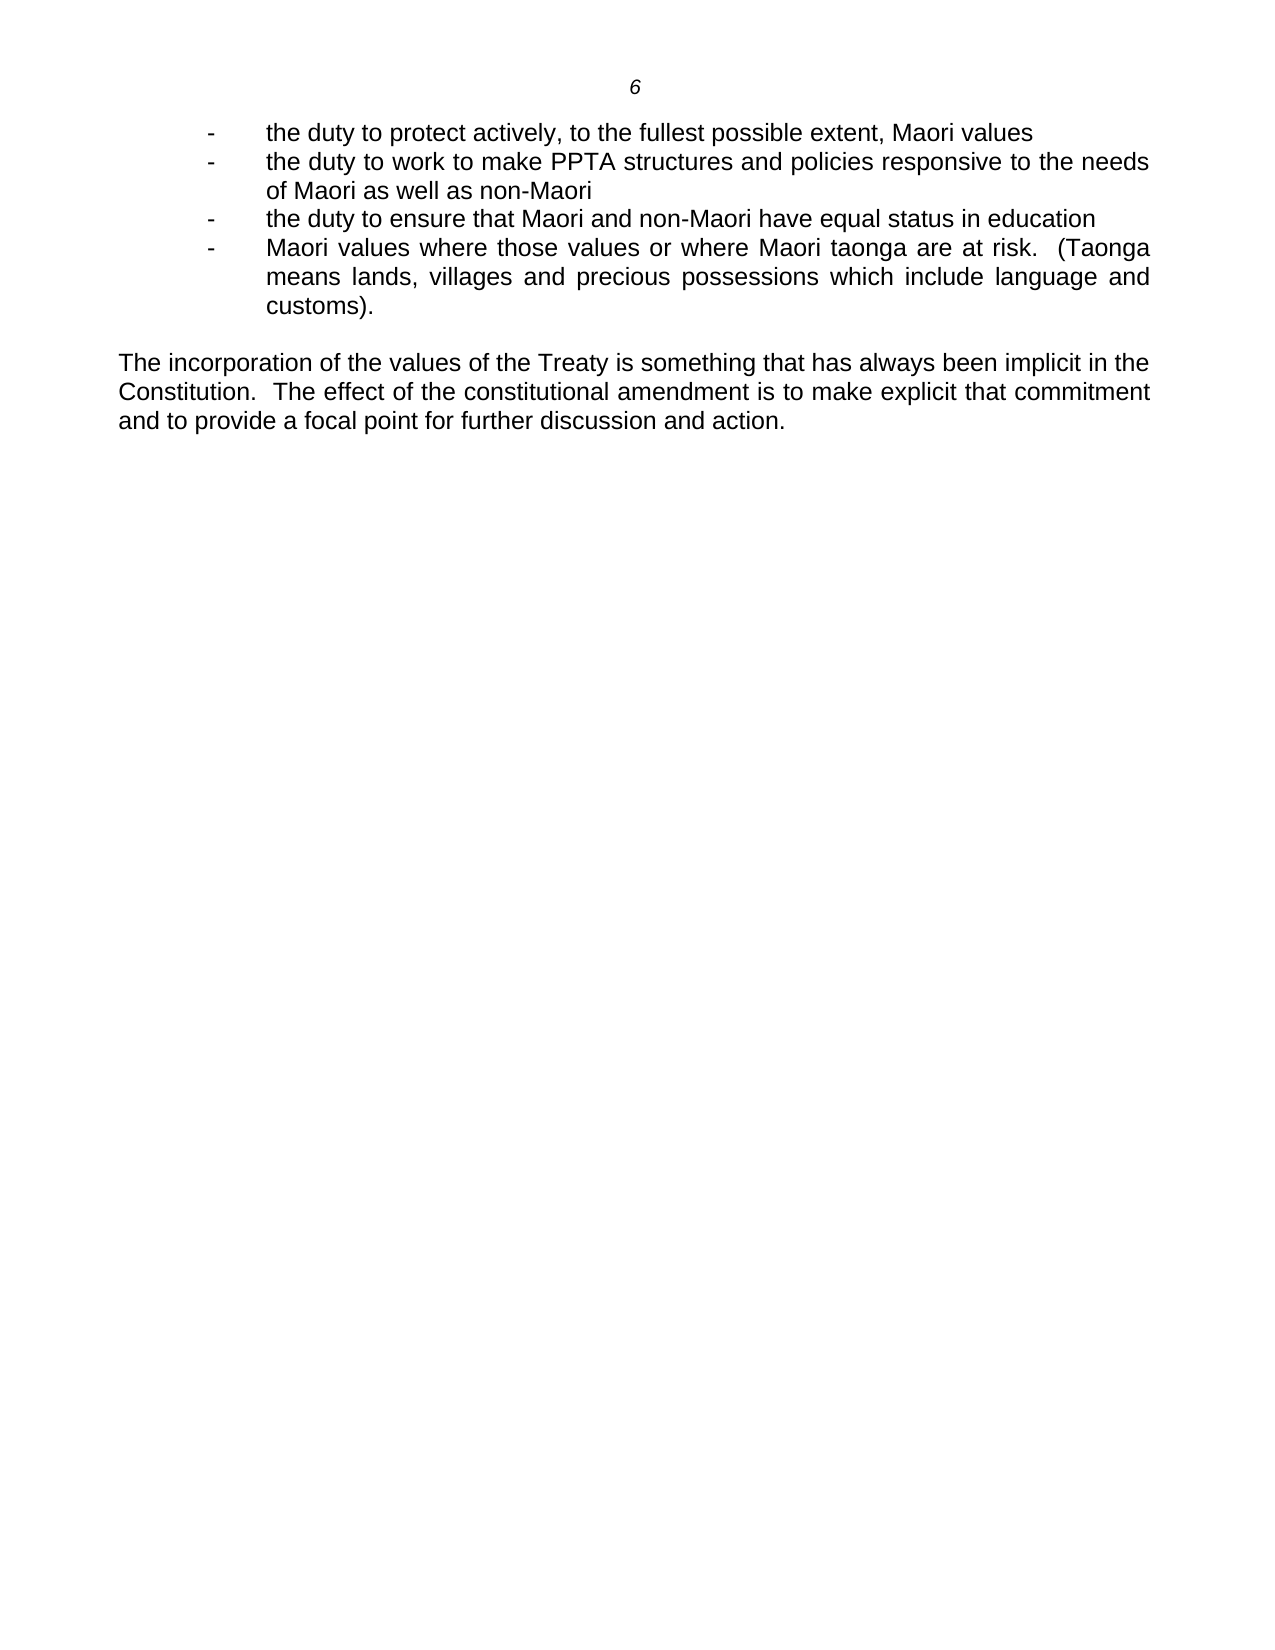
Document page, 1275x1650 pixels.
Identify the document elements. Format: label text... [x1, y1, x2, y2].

text - the duty to ensure that Maori and non-Maori have equal status in education [207, 204, 1152, 233]
text - the duty to protect actively, to the fullest possible extent, Maori values [207, 118, 1152, 147]
text - Maori values where those values or where Maori taonga are at risk. (Taonga means lands, villages and precious possessions which include language and customs). [207, 233, 1152, 319]
text - the duty to work to make PPTA structures and policies responsive to the needs of Maori as well as non-Maori [207, 147, 1152, 204]
text The incorporation of the values of the Treaty is something that has always been implicit in the Constitution. The effect of the constitutional amendment is to make explicit that commitment and to provide a focal point for further discussion and action. [118, 348, 1152, 434]
